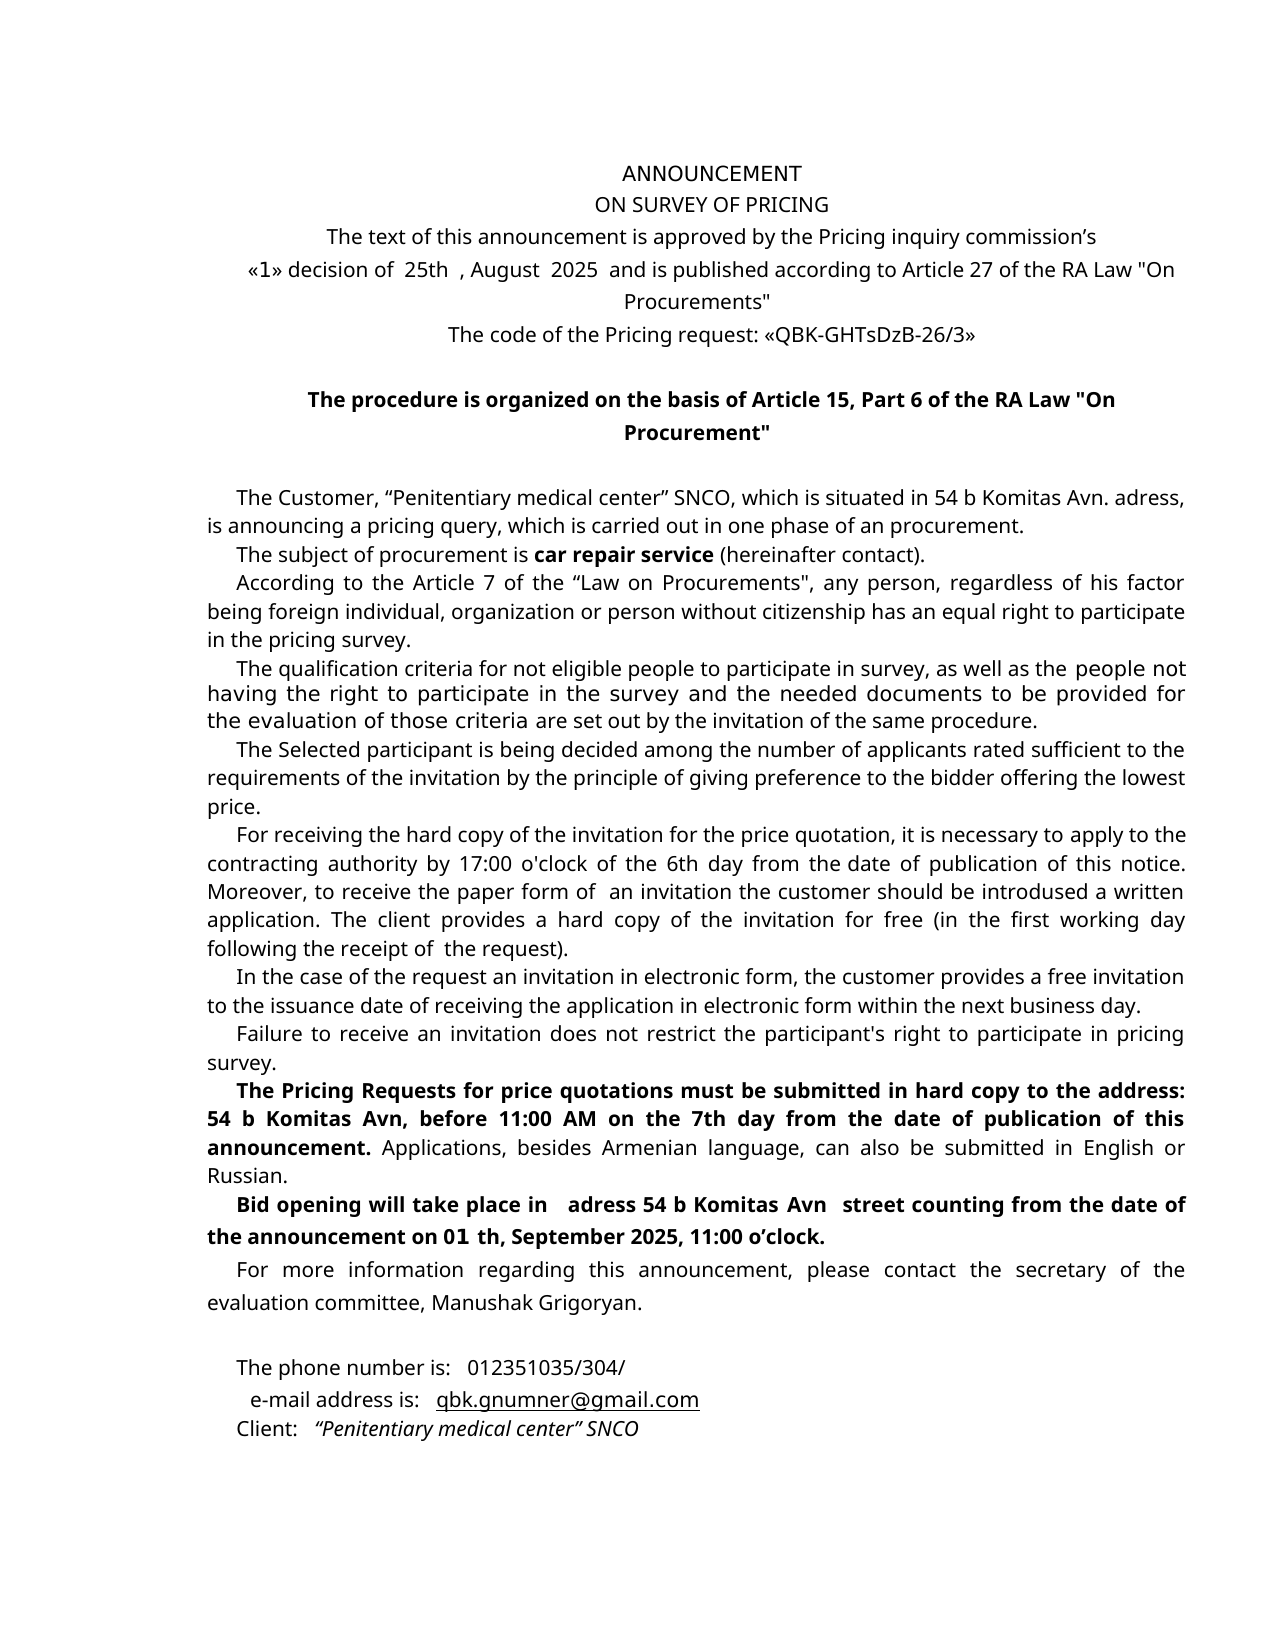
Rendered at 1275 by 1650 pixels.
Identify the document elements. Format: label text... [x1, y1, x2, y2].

text In the case of the request an invitation in electronic form, the customer provides a free invitation to the issuance date of receiving the application in electronic form within the next business day. [207, 962, 1186, 1019]
text The qualification criteria for not eligible people to participate in survey, as well as the people not having the right to participate in the survey and the needed documents to be provided for the evaluation of those criteria are set out by the invitation of the same procedure. [207, 654, 1186, 735]
text For more information regarding this announcement, please contact the secretary of the evaluation committee, Manushak Grigoryan. [207, 1255, 1186, 1316]
text Failure to receive an invitation does not restrict the participant's right to participate in pricing survey. [207, 1019, 1186, 1076]
text ANNOUNCEMENT [207, 162, 1187, 186]
text The Selected participant is being decided among the number of applicants rated sufficient to the requirements of the invitation by the principle of giving preference to the bidder offering the lowest price. [207, 735, 1186, 820]
text The Customer, “Penitentiary medical center” SNCO, which is situated in 54 b Komitas Avn. adress, is announcing a pricing query, which is carried out in one phase of an procurement. [207, 483, 1186, 540]
text The procedure is organized on the basis of Article 15, Part 6 of the RA Law "On Procurement" [207, 385, 1187, 446]
text e-mail address is: qbk.gnumner@gmail.com [177, 1386, 1186, 1414]
text For receiving the hard copy of the invitation for the price quotation, it is necessary to apply to the contracting authority by 17:00 o'clock of the 6th day from the date of publication of this notice. Moreover, to receive the paper form of an invitation the customer should be introdused a written application. The client provides a hard copy of the invitation for free (in the first working day following the receipt of the request). [207, 820, 1186, 962]
text The text of this announcement is approved by the Pricing inquiry commission’s [207, 222, 1187, 251]
text Client: “Penitentiary medical center” SNCO [207, 1414, 1186, 1442]
text According to the Article 7 of the “Law on Procurements", any person, regardless of his factor being foreign individual, organization or person without citizenship has an equal right to participate in the pricing survey. [207, 568, 1186, 654]
text ON SURVEY OF PRICING [207, 190, 1187, 218]
text The Pricing Requests for price quotations must be submitted in hard copy to the address: 54 b Komitas Avn, before 11:00 AM on the 7th day from the date of publication of this announcement. Applications, besides Armenian language, can also be submitted in English or Russian. [207, 1076, 1186, 1190]
text The phone number is: 012351035/304/ [207, 1353, 1186, 1381]
text «1» decision of 25th , August 2025 and is published according to Article 27 of the RA Law "On Procurements" [207, 255, 1187, 316]
text The code of the Pricing request: «QBK-GHTsDzB-26/3» [207, 320, 1187, 348]
text The subject of procurement is car repair service (hereinafter contact). [207, 540, 1186, 568]
text Bid opening will take place in adress 54 b Komitas Avn street counting from the date of the announcement on 01 th, September 2025, 11:00 o’clock. [207, 1190, 1186, 1251]
